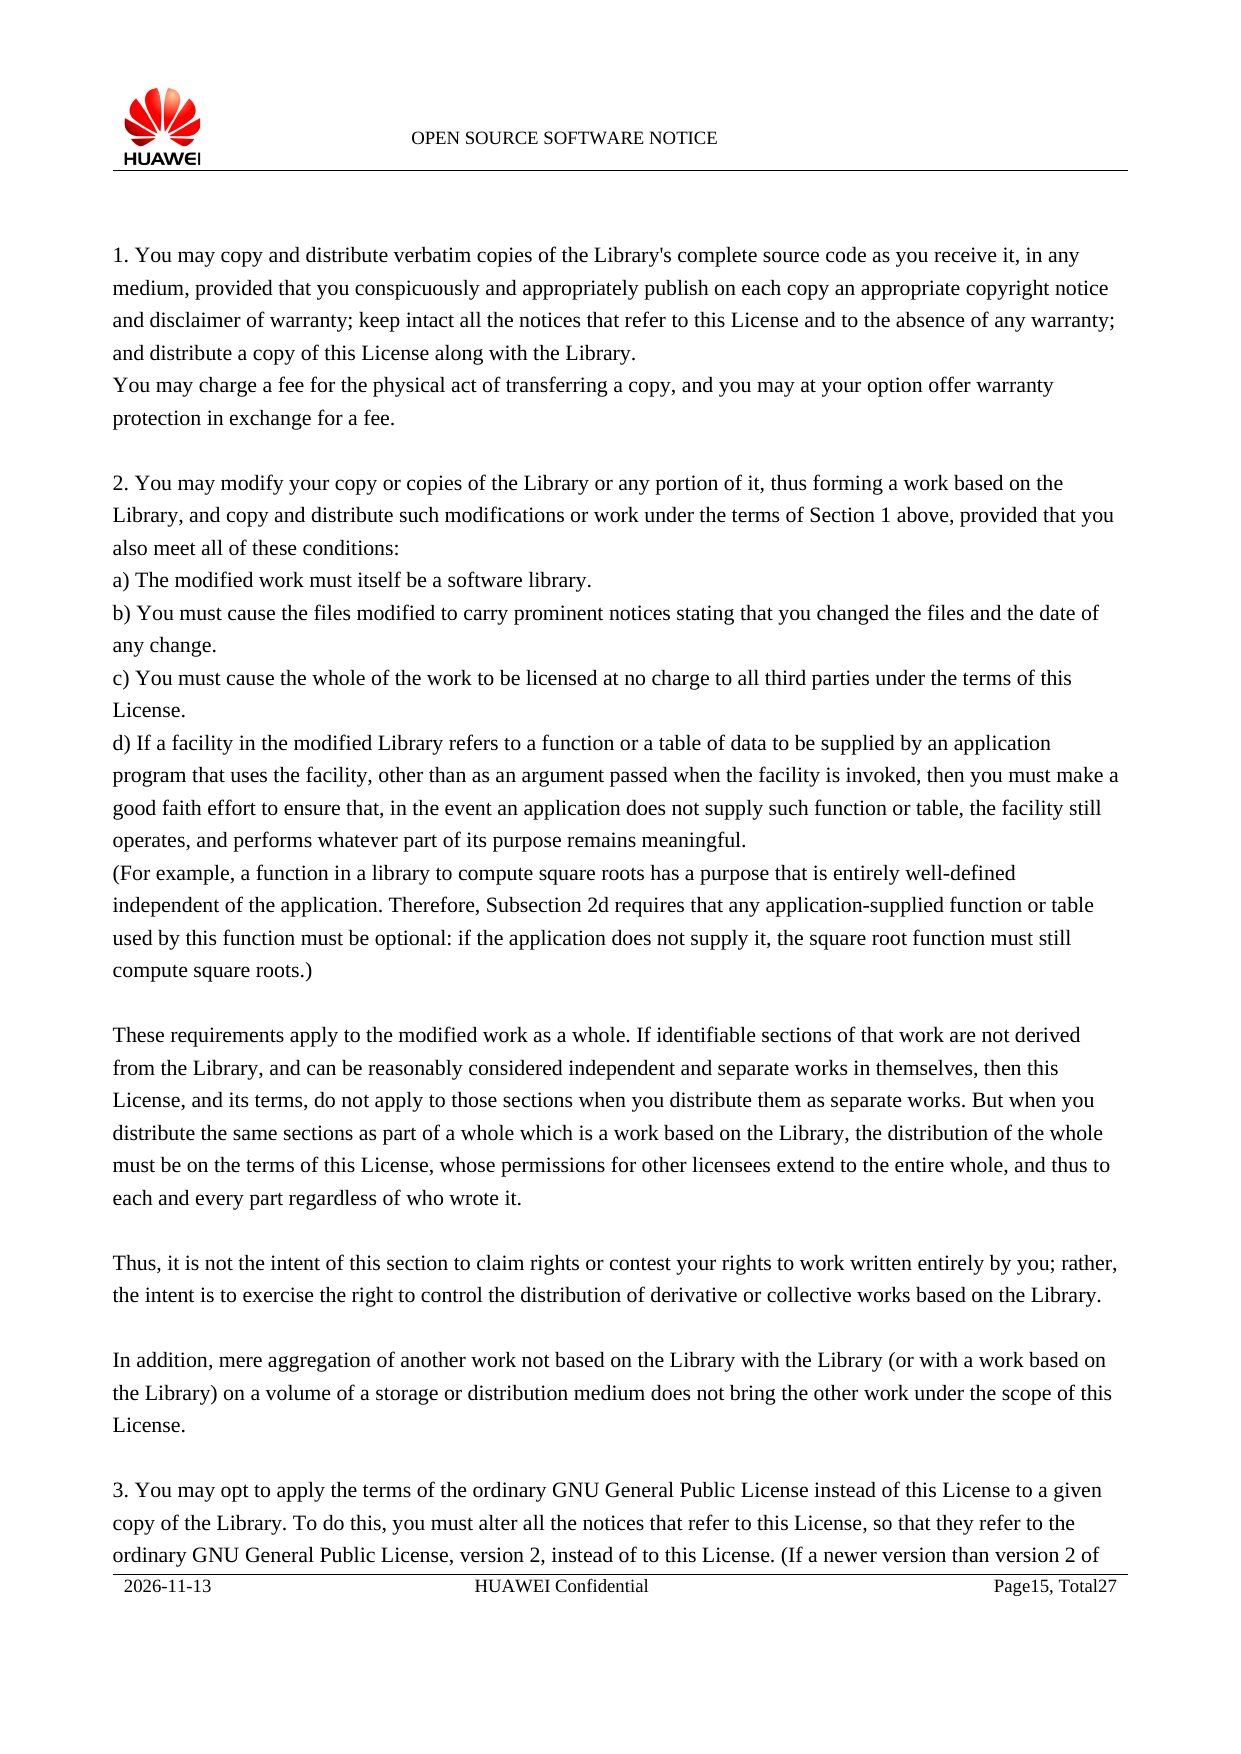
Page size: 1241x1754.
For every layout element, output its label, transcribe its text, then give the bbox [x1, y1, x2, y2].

picture [124, 88, 201, 165]
